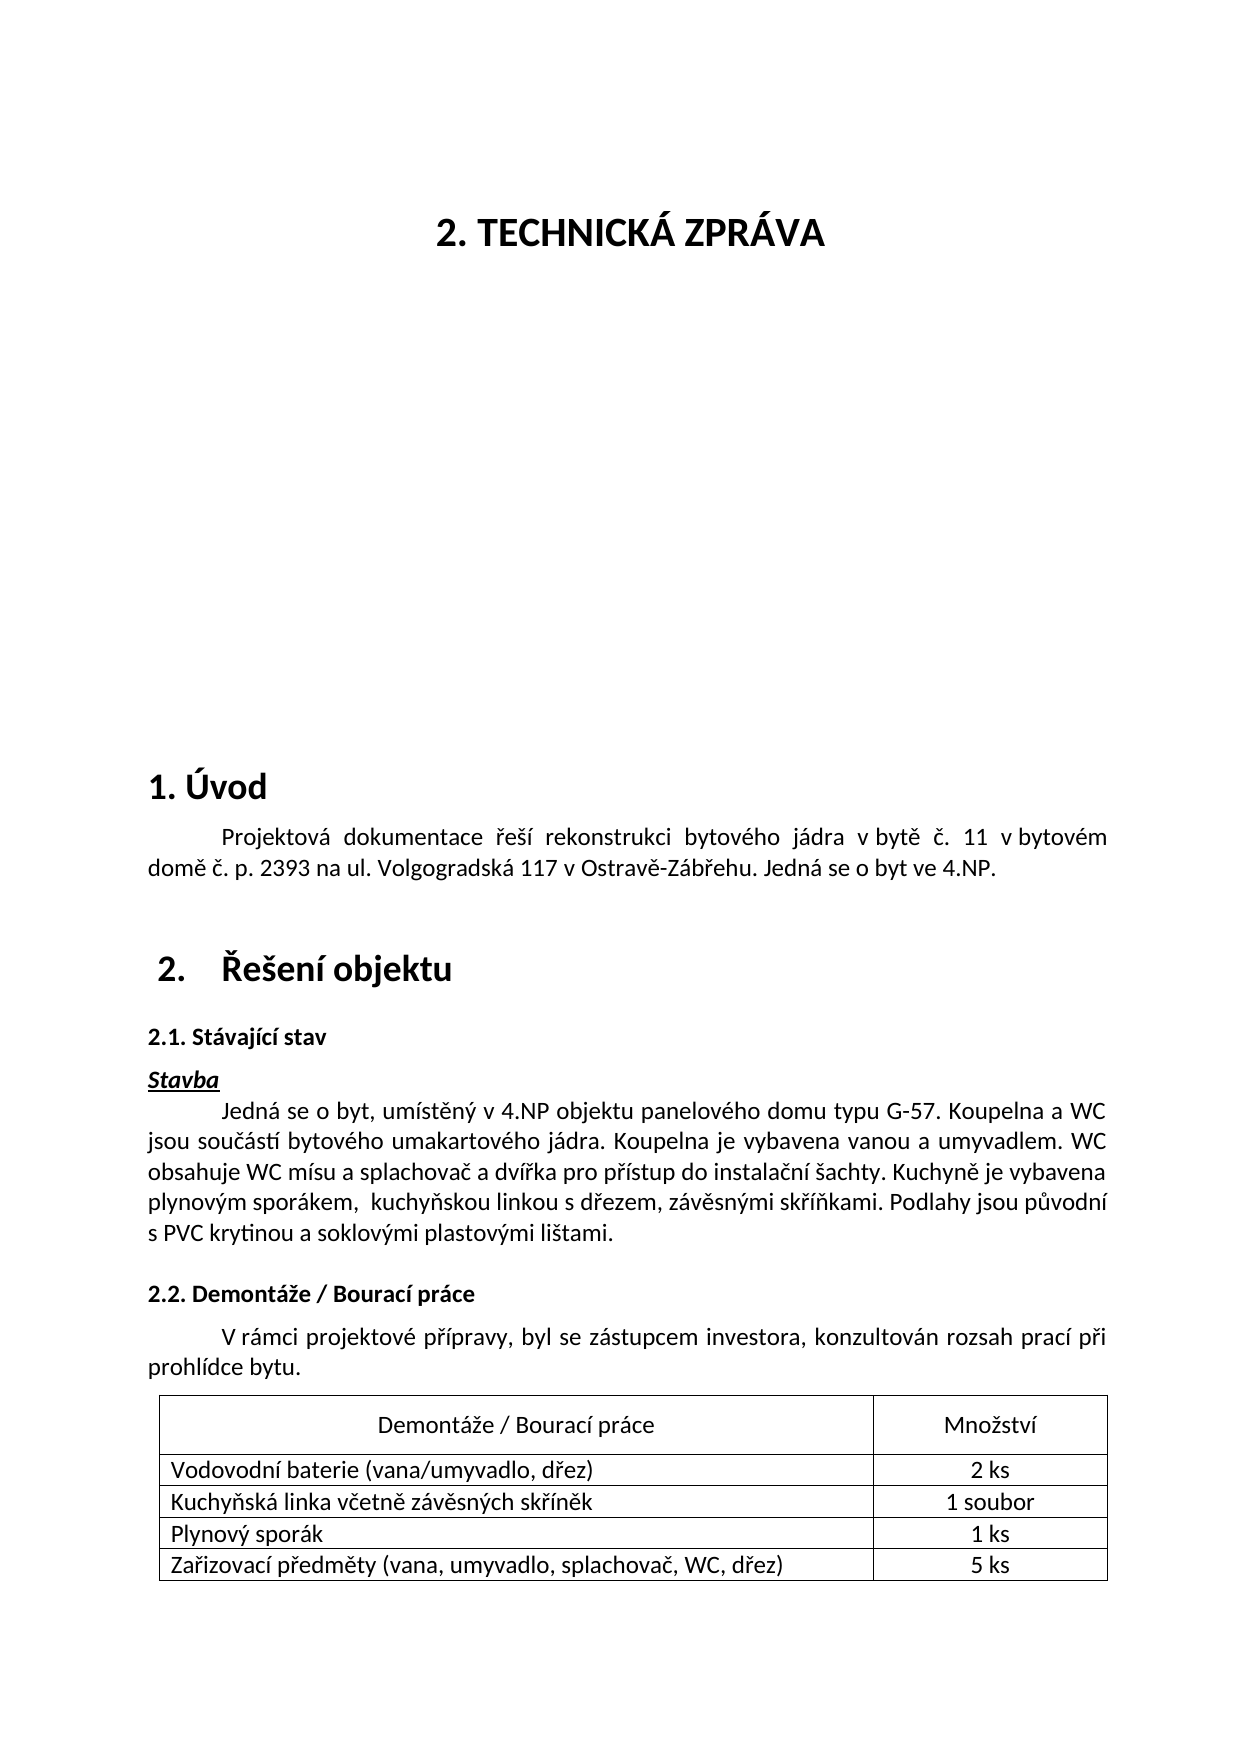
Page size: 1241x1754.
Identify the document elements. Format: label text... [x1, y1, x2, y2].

table_cell 2 ks [874, 1455, 1107, 1485]
table_cell Vodovodní baterie (vana/umyvadlo, dřez) [160, 1455, 873, 1485]
list Řešení objektu [157, 945, 1107, 991]
text Jedná se o byt, umístěný v 4.NP objektu panelového domu typu G-57. Koupelna a WC jsou součástí bytového umakartového jádra. Koupelna je vybavena vanou a umyvadlem. WC obsahuje WC mísu a splachovač a dvířka pro přístup do instalační šachty. Kuchyně je vybavena plynovým sporákem, kuchyňskou linkou s dřezem, závěsnými skříňkami. Podlahy jsou původní s PVC krytinou a soklovými plastovými lištami. [148, 1095, 1107, 1247]
table_cell 1 ks [874, 1518, 1107, 1548]
text 1. Úvod [148, 763, 1107, 809]
table_cell 5 ks [874, 1549, 1107, 1580]
table_cell Kuchyňská linka včetně závěsných skříněk [160, 1486, 873, 1517]
text Stavba [148, 1064, 1107, 1095]
table_cell 1 soubor [874, 1486, 1107, 1517]
text 2.1. Stávající stav [148, 1021, 1107, 1052]
table_cell Plynový sporák [160, 1518, 873, 1548]
table_header Množství [874, 1396, 1107, 1453]
table_cell Zařizovací předměty (vana, umyvadlo, splachovač, WC, dřez) [160, 1549, 873, 1580]
text 2. TECHNICKÁ ZPRÁVA [148, 206, 1107, 256]
text Projektová dokumentace řeší rekonstrukci bytového jádra v bytě č. 11 v bytovém domě č. p. 2393 na ul. Volgogradská 117 v Ostravě-Zábřehu. Jedná se o byt ve 4.NP. [148, 821, 1107, 882]
text V rámci projektové přípravy, byl se zástupcem investora, konzultován rozsah prací při prohlídce bytu. [148, 1321, 1107, 1382]
text 2.2. Demontáže / Bourací práce [148, 1278, 1107, 1308]
table_header Demontáže / Bourací práce [160, 1396, 873, 1453]
